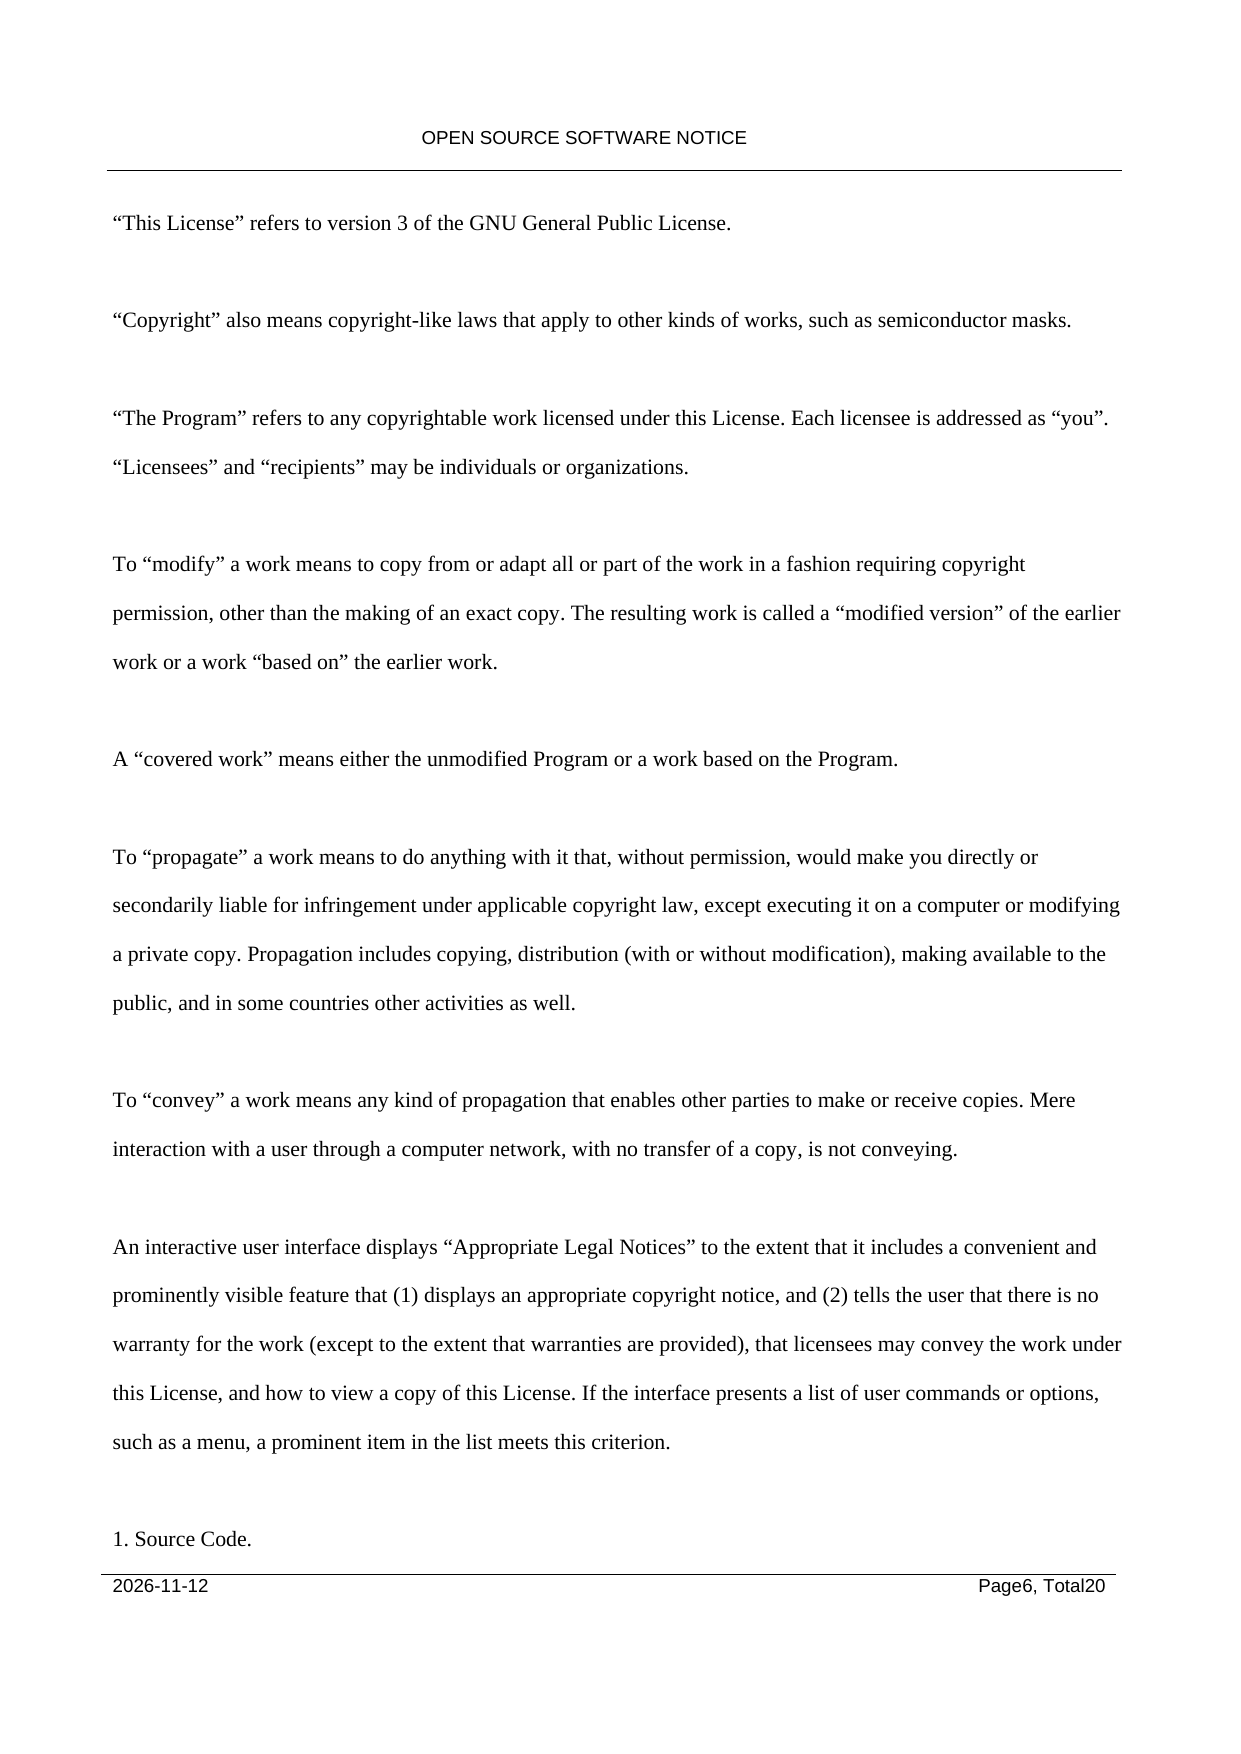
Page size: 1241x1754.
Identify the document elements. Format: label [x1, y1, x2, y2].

text [112, 206, 1128, 1555]
